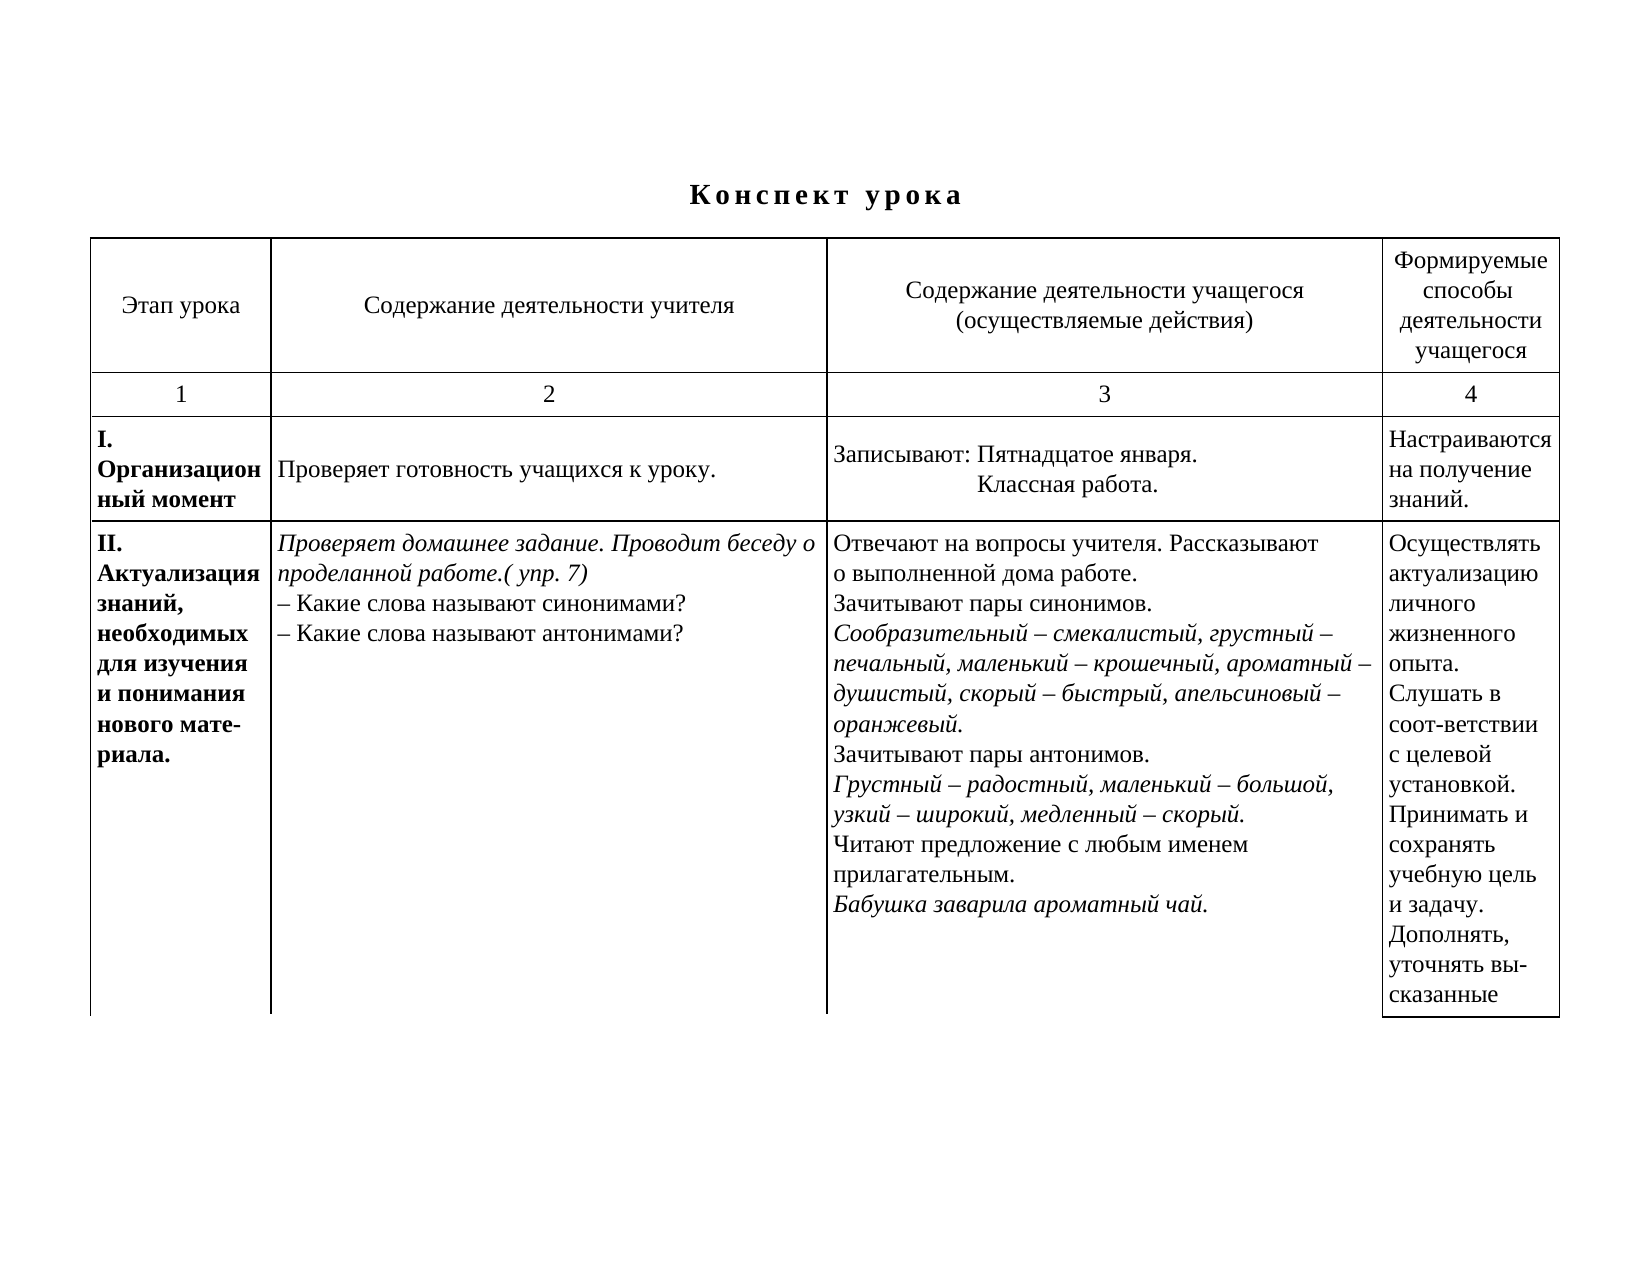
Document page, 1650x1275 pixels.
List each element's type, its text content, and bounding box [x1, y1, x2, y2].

table_header Содержание деятельности учителя [272, 239, 826, 372]
table_cell II. Актуализация знаний, необходимых для изучения и понимания нового мате-риала. [91, 521, 271, 1016]
table_cell Настраиваются на получение знаний. [1383, 417, 1559, 520]
table_header Формируемые способы деятельности учащегося [1383, 239, 1559, 372]
table_cell 2 [272, 373, 826, 416]
table_cell Записывают: Пятнадцатое января. Классная работа. [828, 417, 1382, 520]
table_cell Проверяет готовность учащихся к уроку. [272, 417, 826, 520]
table_cell Осуществлять актуализацию личного жизненного опыта. Слушать в соот-ветствии с целевой установкой. Принимать и сохранять учебную цель и задачу. Дополнять, уточнять вы-сказанные [1383, 522, 1559, 1016]
table_cell 1 [91, 373, 270, 416]
table_cell I. Организационный момент [91, 417, 270, 520]
text Конспект урока [118, 177, 1532, 210]
table_header Этап урока [91, 239, 270, 372]
table_cell Проверяет домашнее задание. Проводит беседу о проделанной работе.( упр. 7) – Какие слова называют синонимами? – Какие слова называют антонимами? [271, 522, 827, 1016]
table_cell 3 [828, 373, 1382, 416]
table_cell Отвечают на вопросы учителя. Рассказывают о выполненной дома работе. Зачитывают пары синонимов. Сообразительный – смекалистый, грустный – печальный, маленький – крошечный, ароматный – душистый, скорый – быстрый, апельсиновый – оранжевый. Зачитывают пары антонимов. Грустный – радостный, маленький – большой, узкий – широкий, медленный – скорый. Читают предложение с любым именем прилагательным. Бабушка заварила ароматный чай. [827, 522, 1382, 1016]
table_header Содержание деятельности учащегося (осуществляемые действия) [828, 239, 1382, 372]
table_cell 4 [1383, 373, 1559, 416]
